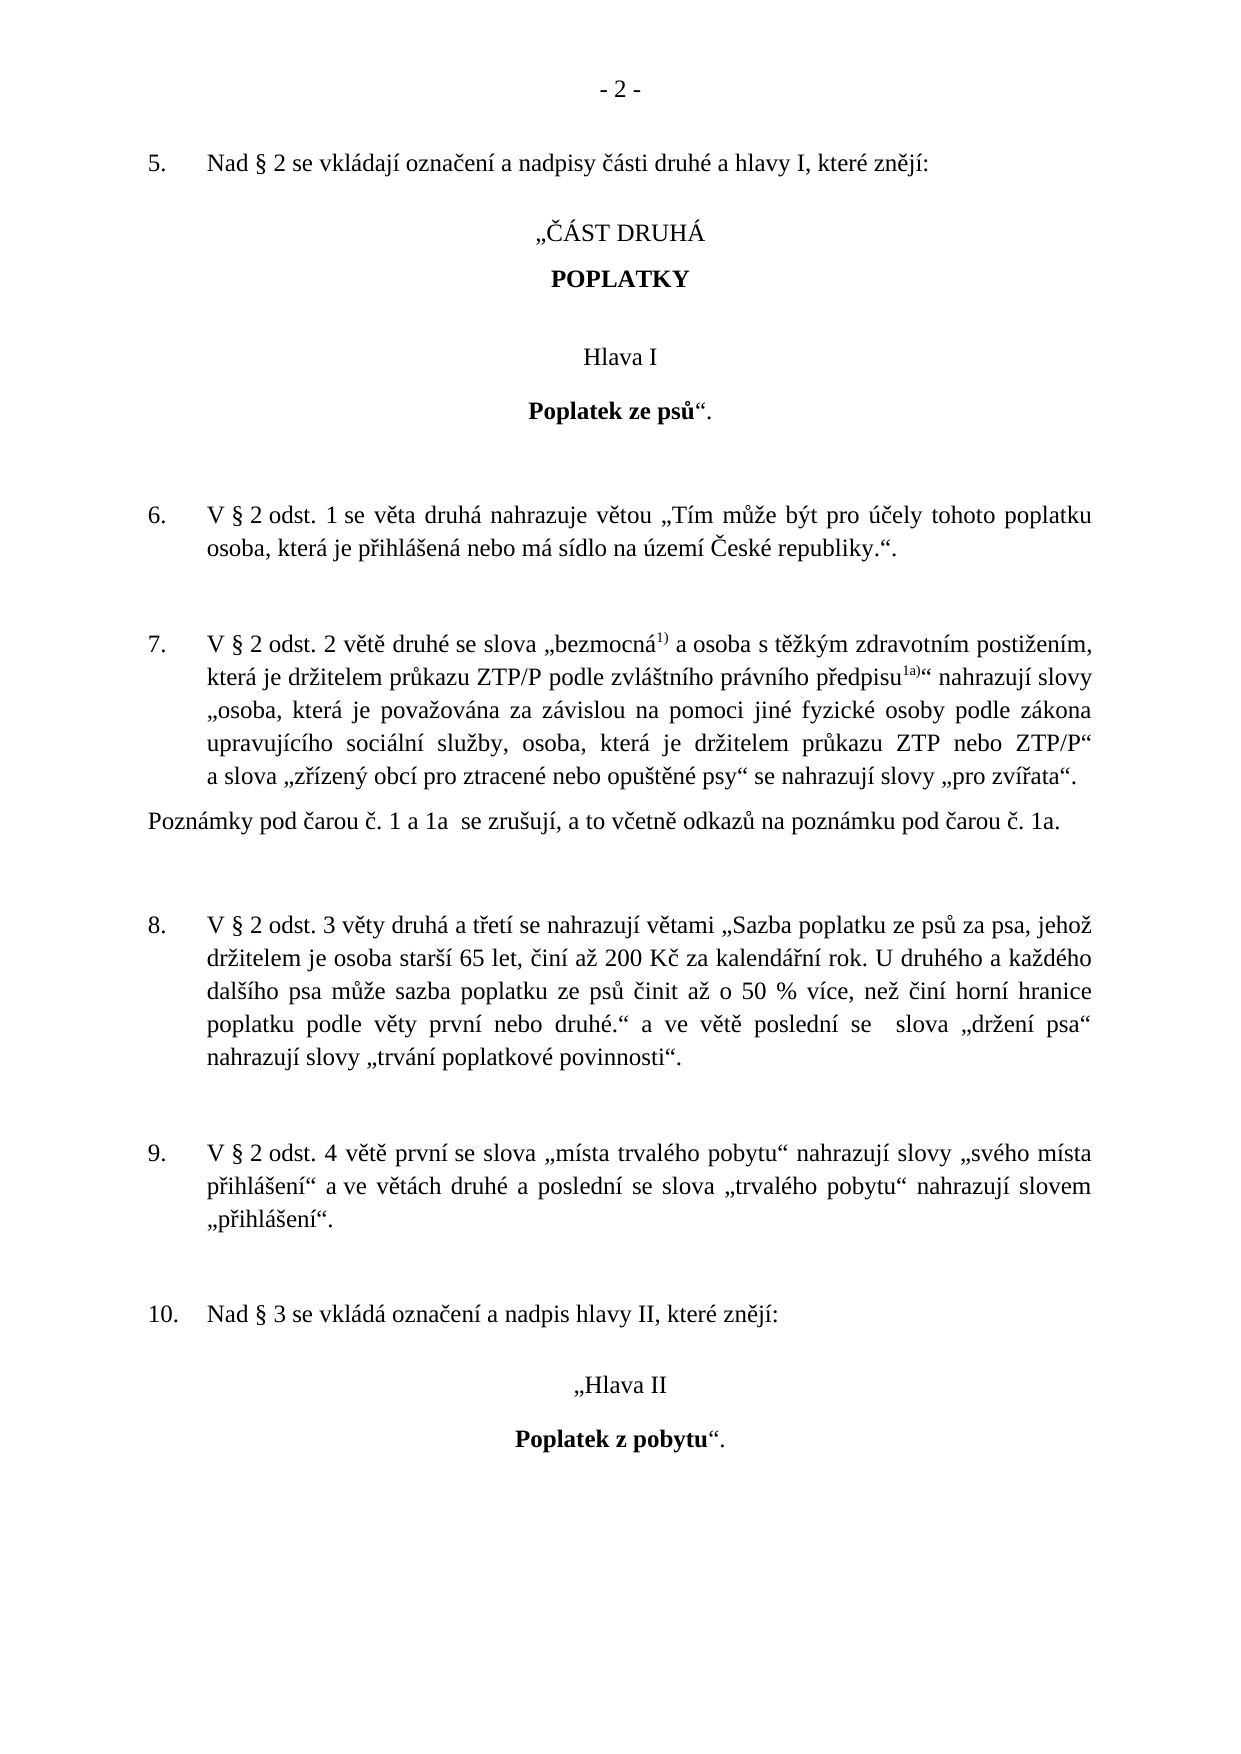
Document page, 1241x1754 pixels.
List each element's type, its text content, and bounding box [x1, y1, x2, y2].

text V § 2 odst. 1 se věta druhá nahrazuje větou „Tím může být pro účely tohoto poplatku osoba, která je přihlášená nebo má sídlo na území České republiky.“. [148, 500, 1093, 562]
text „Hlava II [148, 1370, 1093, 1399]
text „ČÁST DRUHÁ [148, 218, 1093, 247]
text V § 2 odst. 4 větě první se slova „místa trvalého pobytu“ nahrazují slovy „svého místa přihlášení“ a ve větách druhé a poslední se slova „trvalého pobytu“ nahrazují slovem „přihlášení“. [148, 1138, 1093, 1233]
text Poplatek ze psů“. [148, 396, 1093, 425]
text Nad § 2 se vkládají označení a nadpisy části druhé a hlavy I, které znějí: [148, 148, 1093, 176]
text Hlava I [148, 342, 1093, 371]
text V § 2 odst. 2 větě druhé se slova „bezmocná1) a osoba s těžkým zdravotním postižením, která je držitelem průkazu ZTP/P podle zvláštního právního předpisu1a)“ nahrazují slovy „osoba, která je považována za závislou na pomoci jiné fyzické osoby podle zákona upravujícího sociální služby, osoba, která je držitelem průkazu ZTP nebo ZTP/P“ a slova „zřízený obcí pro ztracené nebo opuštěné psy“ se nahrazují slovy „pro zvířata“. [148, 629, 1093, 789]
text Poznámky pod čarou č. 1 a 1a se zrušují, a to včetně odkazů na poznámku pod čarou č. 1a. [148, 806, 1093, 835]
text POPLATKY [148, 264, 1093, 292]
text Nad § 3 se vkládá označení a nadpis hlavy II, které znějí: [148, 1299, 1093, 1328]
text V § 2 odst. 3 věty druhá a třetí se nahrazují větami „Sazba poplatku ze psů za psa, jehož držitelem je osoba starší 65 let, činí až 200 Kč za kalendářní rok. U druhého a každého dalšího psa může sazba poplatku ze psů činit až o 50 % více, než činí horní hranice poplatku podle věty první nebo druhé.“ a ve větě poslední se slova „držení psa“ nahrazují slovy „trvání poplatkové povinnosti“. [148, 910, 1093, 1071]
text Poplatek z pobytu“. [148, 1424, 1093, 1452]
